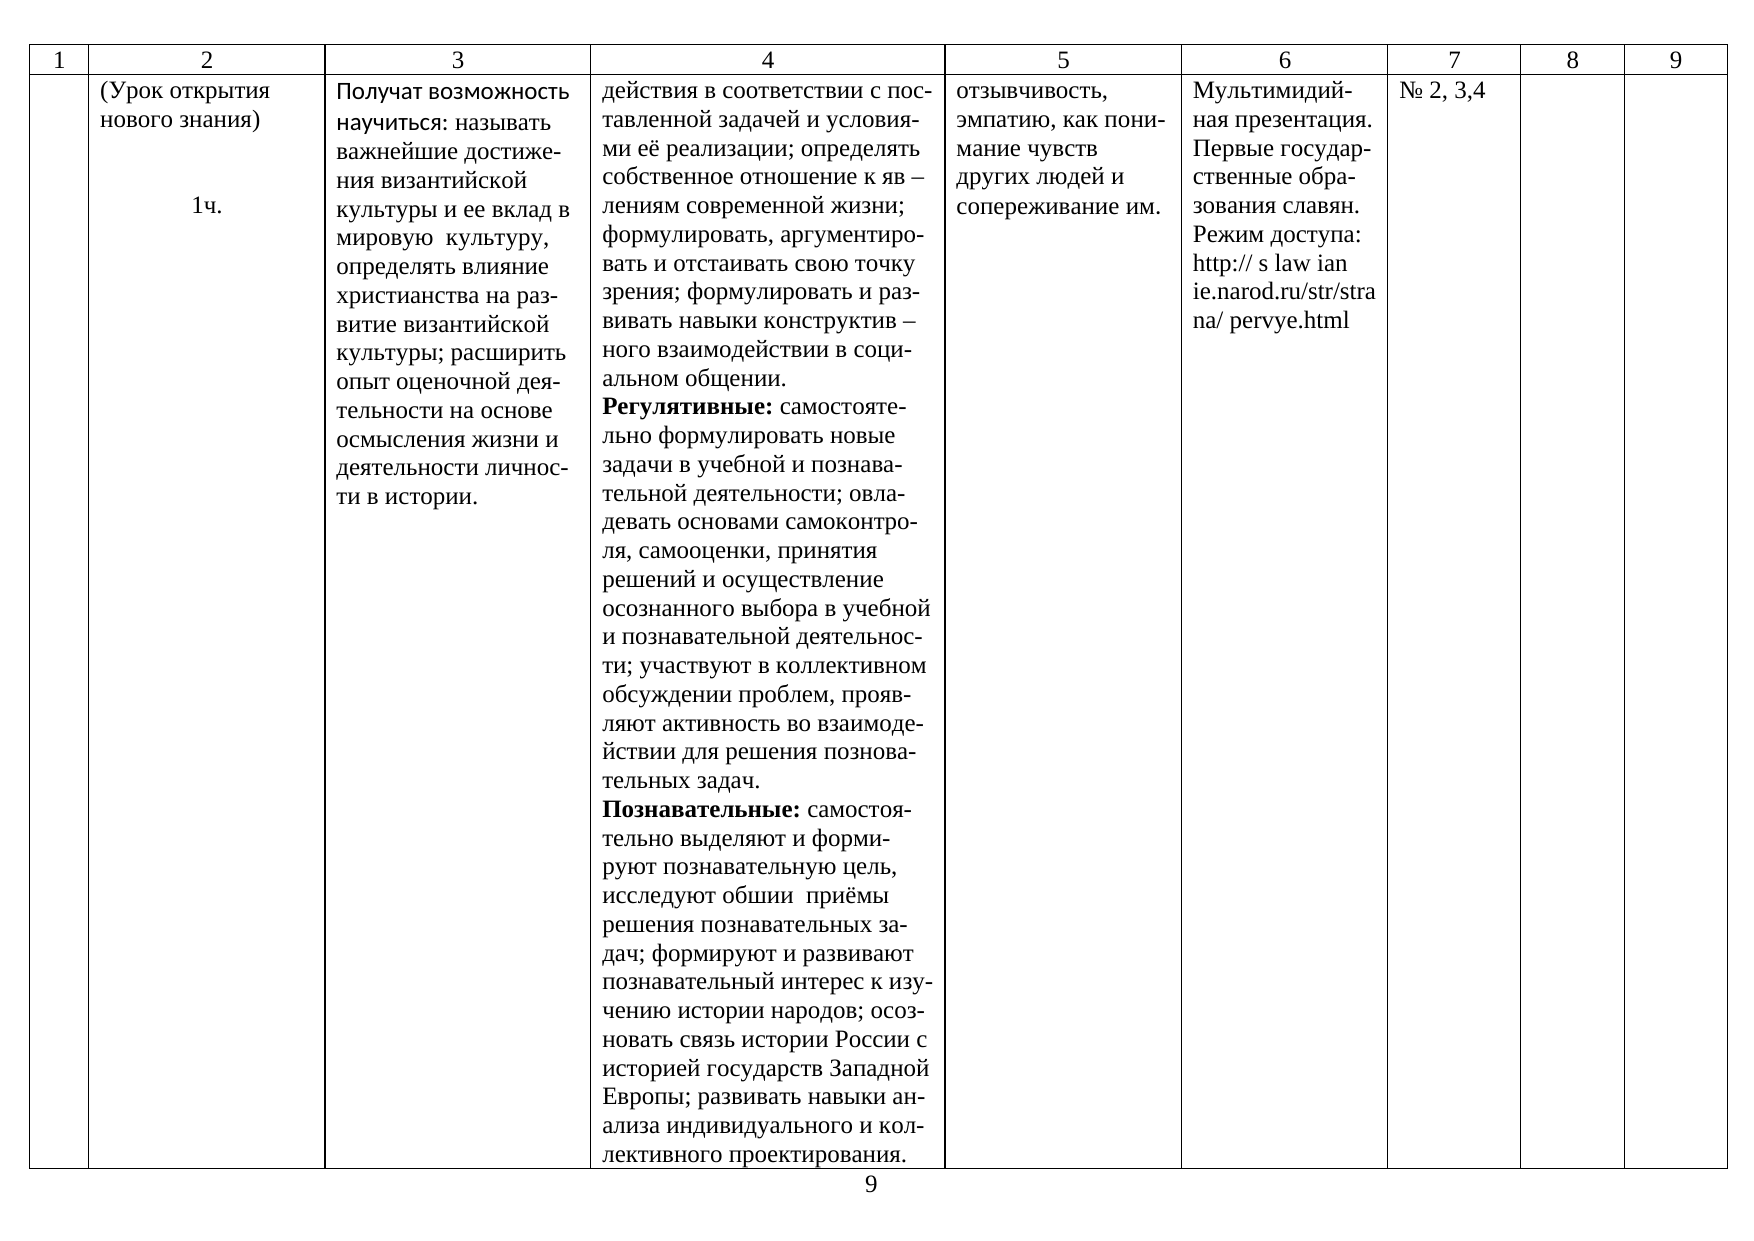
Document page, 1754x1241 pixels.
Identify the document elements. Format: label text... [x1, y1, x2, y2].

table_cell [1521, 75, 1624, 1168]
table_cell отзывчивость, эмпатию, как пони-мание чувств других людей и сопереживание им. [946, 75, 1181, 1168]
table_cell Мультимидий-ная презентация. Первые государственные образования славян. Режим доступа: http:// s law ian ie.narod.ru/str/strana/ pervye.html [1182, 75, 1387, 1168]
table_cell [1625, 75, 1727, 1168]
table_header 7 [1388, 45, 1520, 74]
table_cell № 2, 3,4 [1388, 75, 1520, 1168]
table_header 3 [326, 45, 590, 74]
table_header 1 [30, 45, 88, 74]
table_cell действия в соответствии с пос-тавленной задачей и условия-ми её реализации; определять собственное отношение к яв –лениям современной жизни; формулировать, аргументиро-вать и отстаивать свою точку зрения; формулировать и раз-вивать навыки конструктив –ного взаимодействии в соци-альном общении. Регулятивные: самостояте-льно формулировать новые задачи в учебной и познава-тельной деятельности; овла-девать основами самоконтро-ля, самооценки, принятия решений и осуществление осознанного выбора в учебной и познавательной деятельнос-ти; участвуют в коллективном обсуждении проблем, прояв-ляют активность во взаимоде-йствии для решения познова-тельных задач. Познавательные: самостоя-тельно выделяют и форми-руют познавательную цель, исследуют обшии приёмы решения познавательных за-дач; формируют и развивают познавательный интерес к изу-чению истории народов; осоз-новать связь истории России с историей государств Западной Европы; развивать навыки ан-ализа индивидуального и кол-лективного проектирования. [591, 75, 944, 1168]
table_header 6 [1182, 45, 1387, 74]
table_cell Получат возможность научиться: называть важнейшие достиже-ния византийской культуры и ее вклад в мировую культуру, определять влияние христианства на раз-витие византийской культуры; расширить опыт оценочной дея-тельности на основе осмысления жизни и деятельности личнос-ти в истории. [326, 75, 590, 1168]
table_header 5 [946, 45, 1181, 74]
table_cell [30, 75, 88, 1168]
table_header 4 [591, 45, 944, 74]
table_header 8 [1521, 45, 1624, 74]
table_header 9 [1625, 45, 1727, 74]
text 9 [15, 1169, 1728, 1197]
table_header 2 [89, 45, 324, 74]
table_cell (Урок открытия нового знания) 1ч. [89, 75, 324, 1168]
